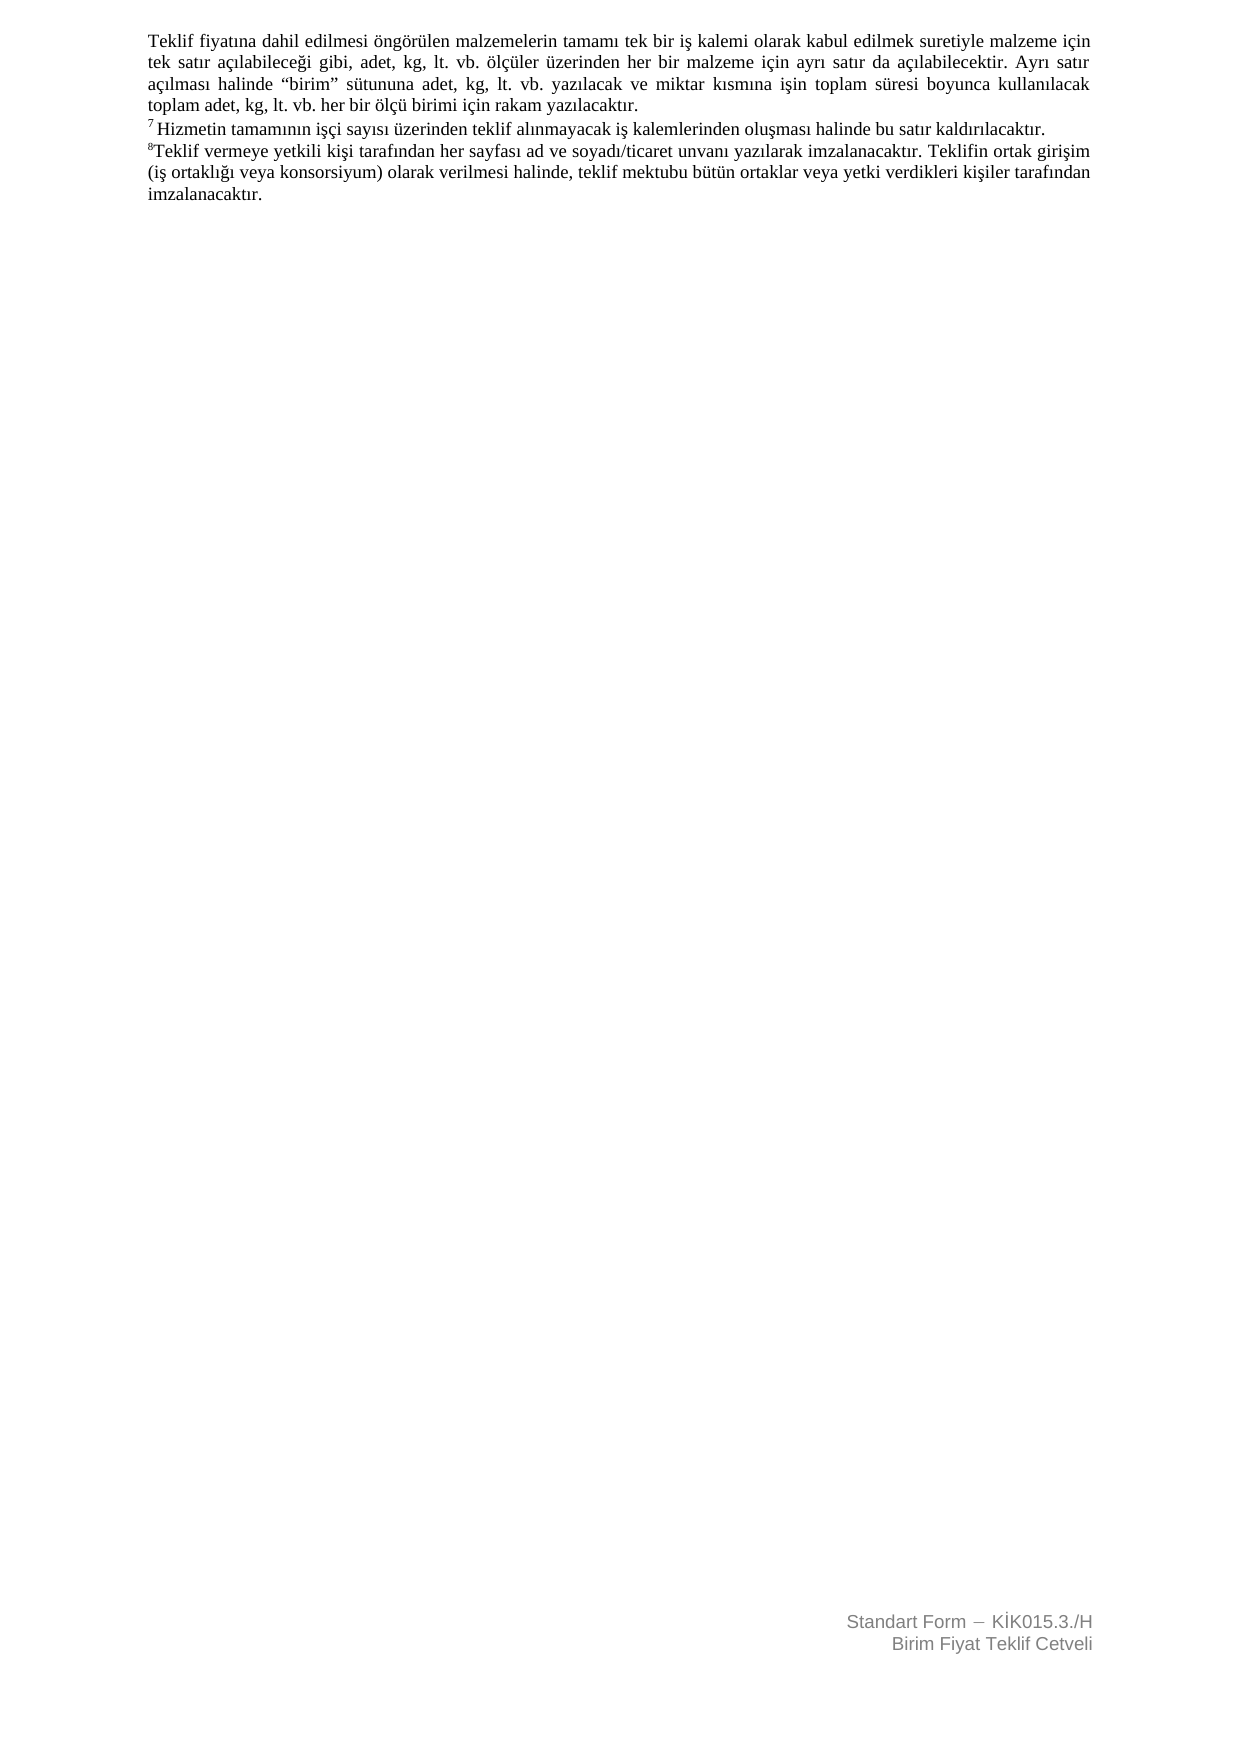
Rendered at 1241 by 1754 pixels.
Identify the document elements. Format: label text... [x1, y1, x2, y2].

text 8Teklif vermeye yetkili kişi tarafından her sayfası ad ve soyadı/ticaret unvanı yazılarak imzalanacaktır. Teklifin ortak girişim (iş ortaklığı veya konsorsiyum) olarak verilmesi halinde, teklif mektubu bütün ortaklar veya yetki verdikleri kişiler tarafından imzalanacaktır. [148, 140, 1093, 204]
text Teklif fiyatına dahil edilmesi öngörülen malzemelerin tamamı tek bir iş kalemi olarak kabul edilmek suretiyle malzeme için tek satır açılabileceği gibi, adet, kg, lt. vb. ölçüler üzerinden her bir malzeme için ayrı satır da açılabilecektir. Ayrı satır açılması halinde “birim” sütununa adet, kg, lt. vb. yazılacak ve miktar kısmına işin toplam süresi boyunca kullanılacak toplam adet, kg, lt. vb. her bir ölçü birimi için rakam yazılacaktır. [148, 29, 1093, 116]
text 7 Hizmetin tamamının işçi sayısı üzerinden teklif alınmayacak iş kalemlerinden oluşması halinde bu satır kaldırılacaktır. [148, 116, 1093, 140]
